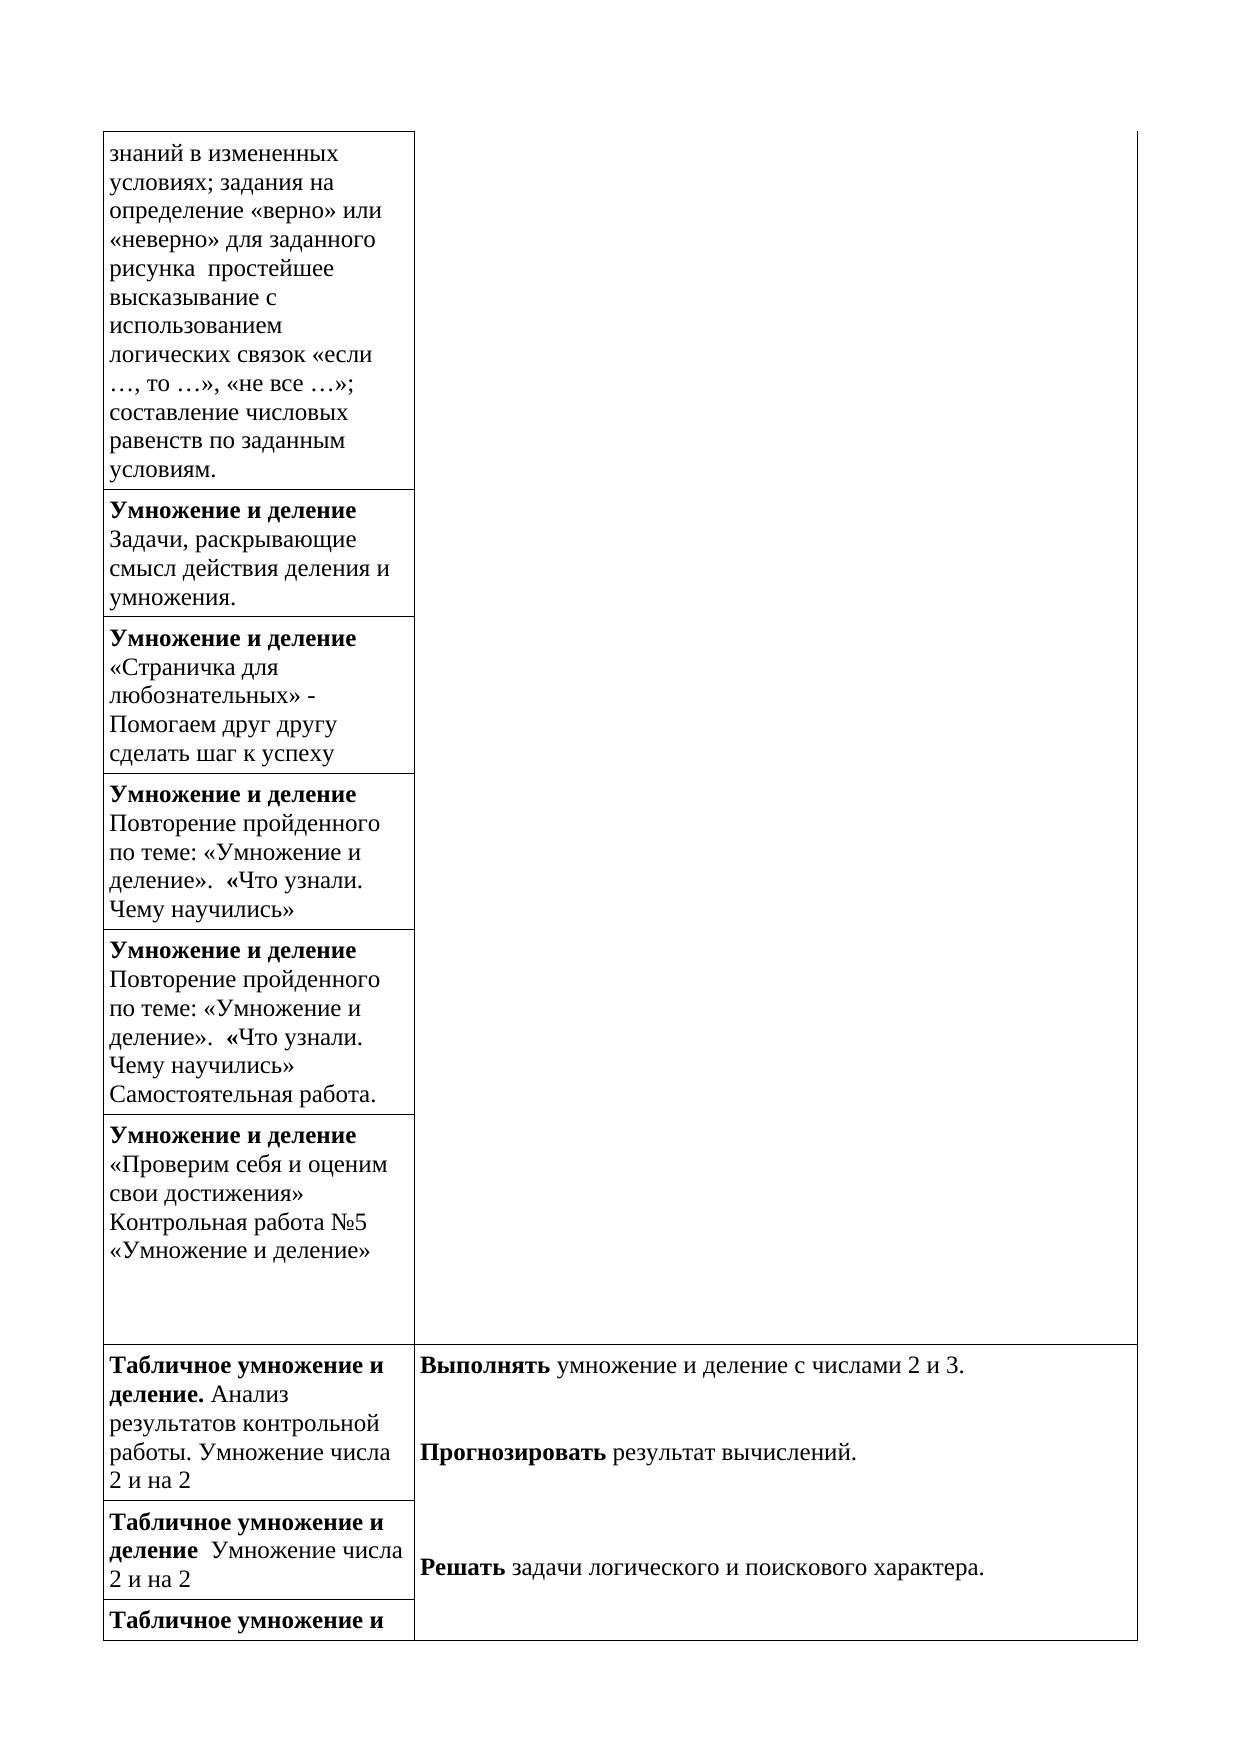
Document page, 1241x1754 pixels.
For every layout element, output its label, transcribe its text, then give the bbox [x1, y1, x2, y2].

table_cell Умножение и деление Задачи, раскрывающие смысл действия деления и умножения. [104, 490, 414, 616]
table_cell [104, 132, 414, 489]
table_cell Выполнять умножение и деление с числами 2 и 3. Прогнозировать результат вычислений. Решать задачи логического и поискового характера. Оценивать результаты продвижения по теме, проявлять личностную заинтересованность в приобретении и расширении знаний и способов действий. [415, 1345, 1137, 1640]
table_cell Умножение и деление Повторение пройденного по теме: «Умножение и деление». «Что узнали. Чему научились» [104, 774, 414, 929]
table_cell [104, 1501, 414, 1599]
table_cell Умножение и деление «Проверим себя и оценим свои достижения» Контрольная работа №5 «Умножение и деление» [104, 1115, 414, 1344]
table_cell Умножение и деление Повторение пройденного по теме: «Умножение и деление». «Что узнали. Чему научились» Самостоятельная работа. [104, 930, 414, 1114]
table_cell Табличное умножение и деление. Анализ результатов контрольной работы. Умножение числа 2 и на 2 [104, 1345, 414, 1500]
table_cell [104, 1600, 414, 1640]
table_cell Умножение и деление «Страничка для любознательных» - Помогаем друг другу сделать шаг к успеху [104, 617, 414, 772]
